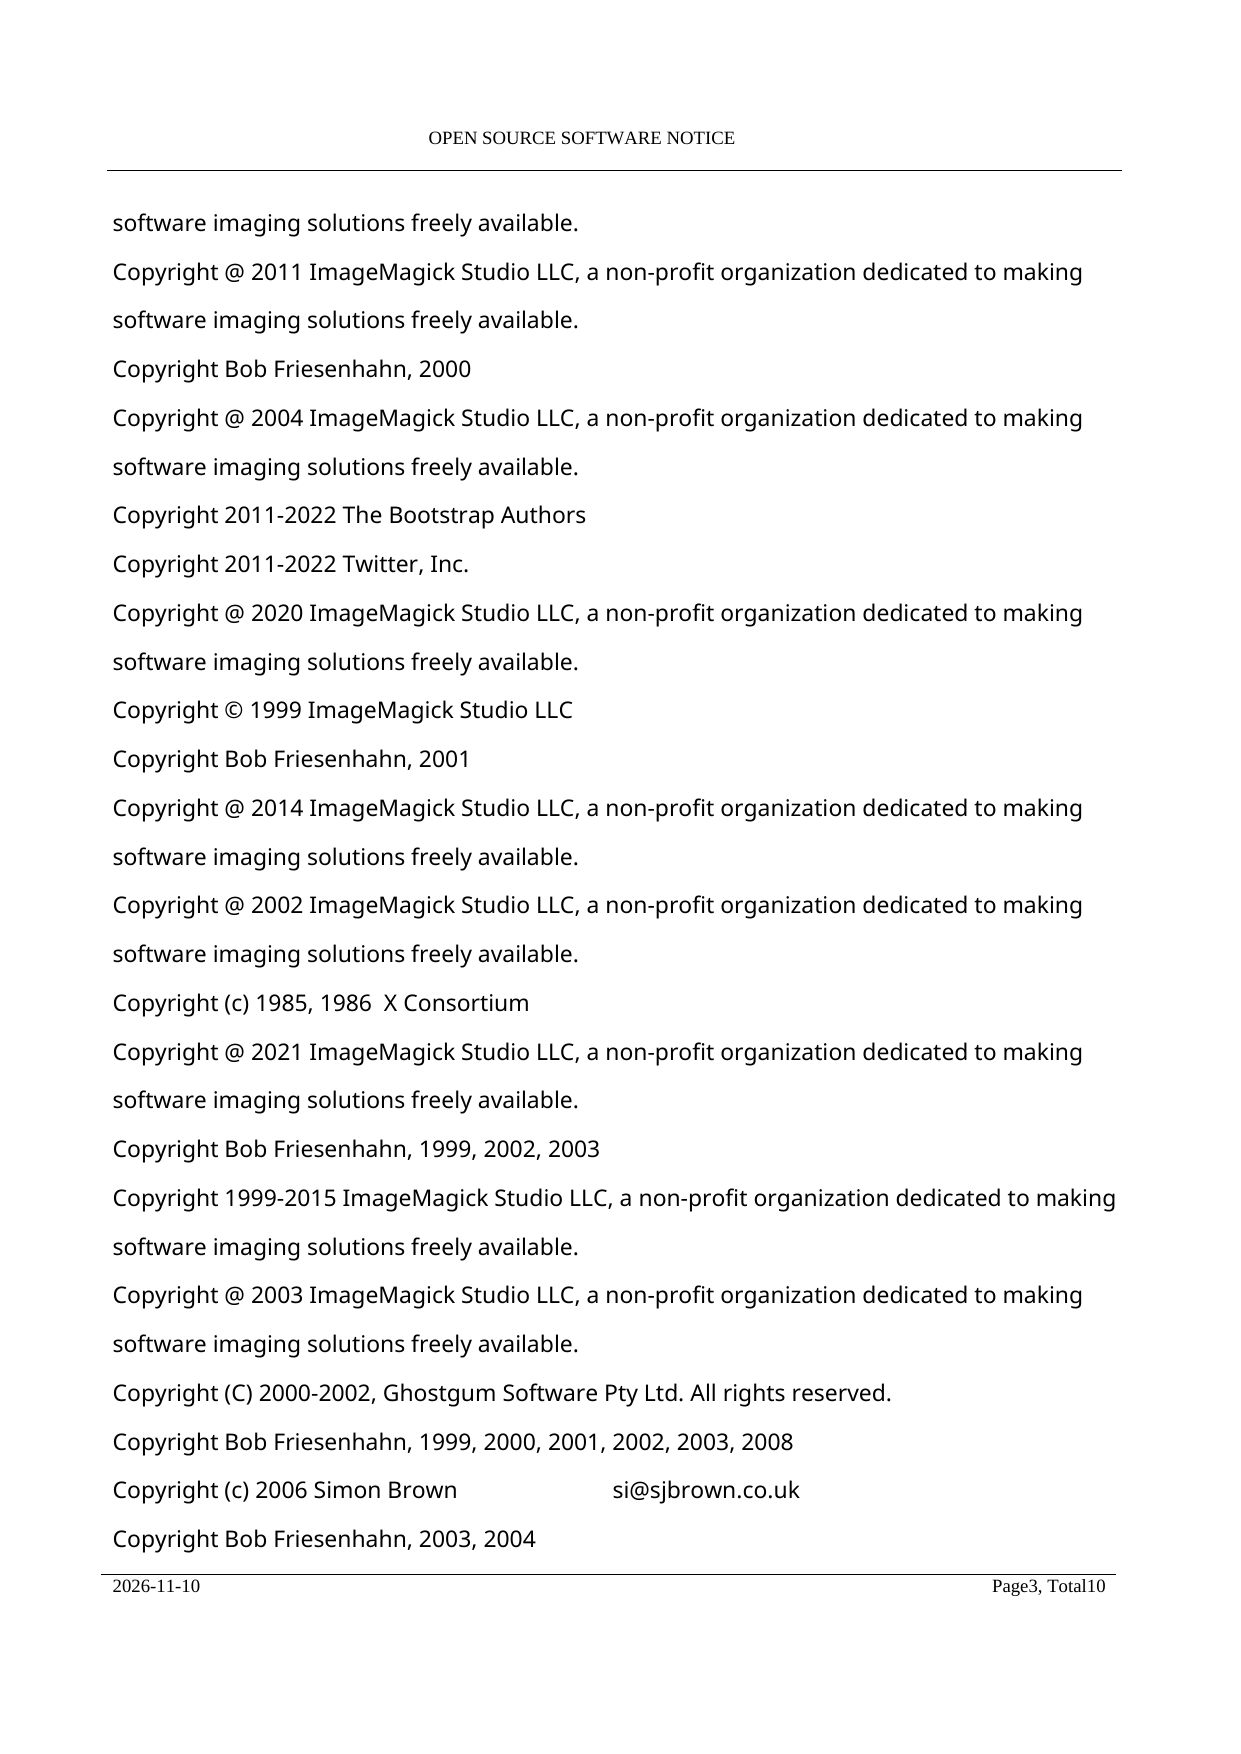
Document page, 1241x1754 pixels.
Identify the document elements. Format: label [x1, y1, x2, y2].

text [112, 206, 1128, 1555]
